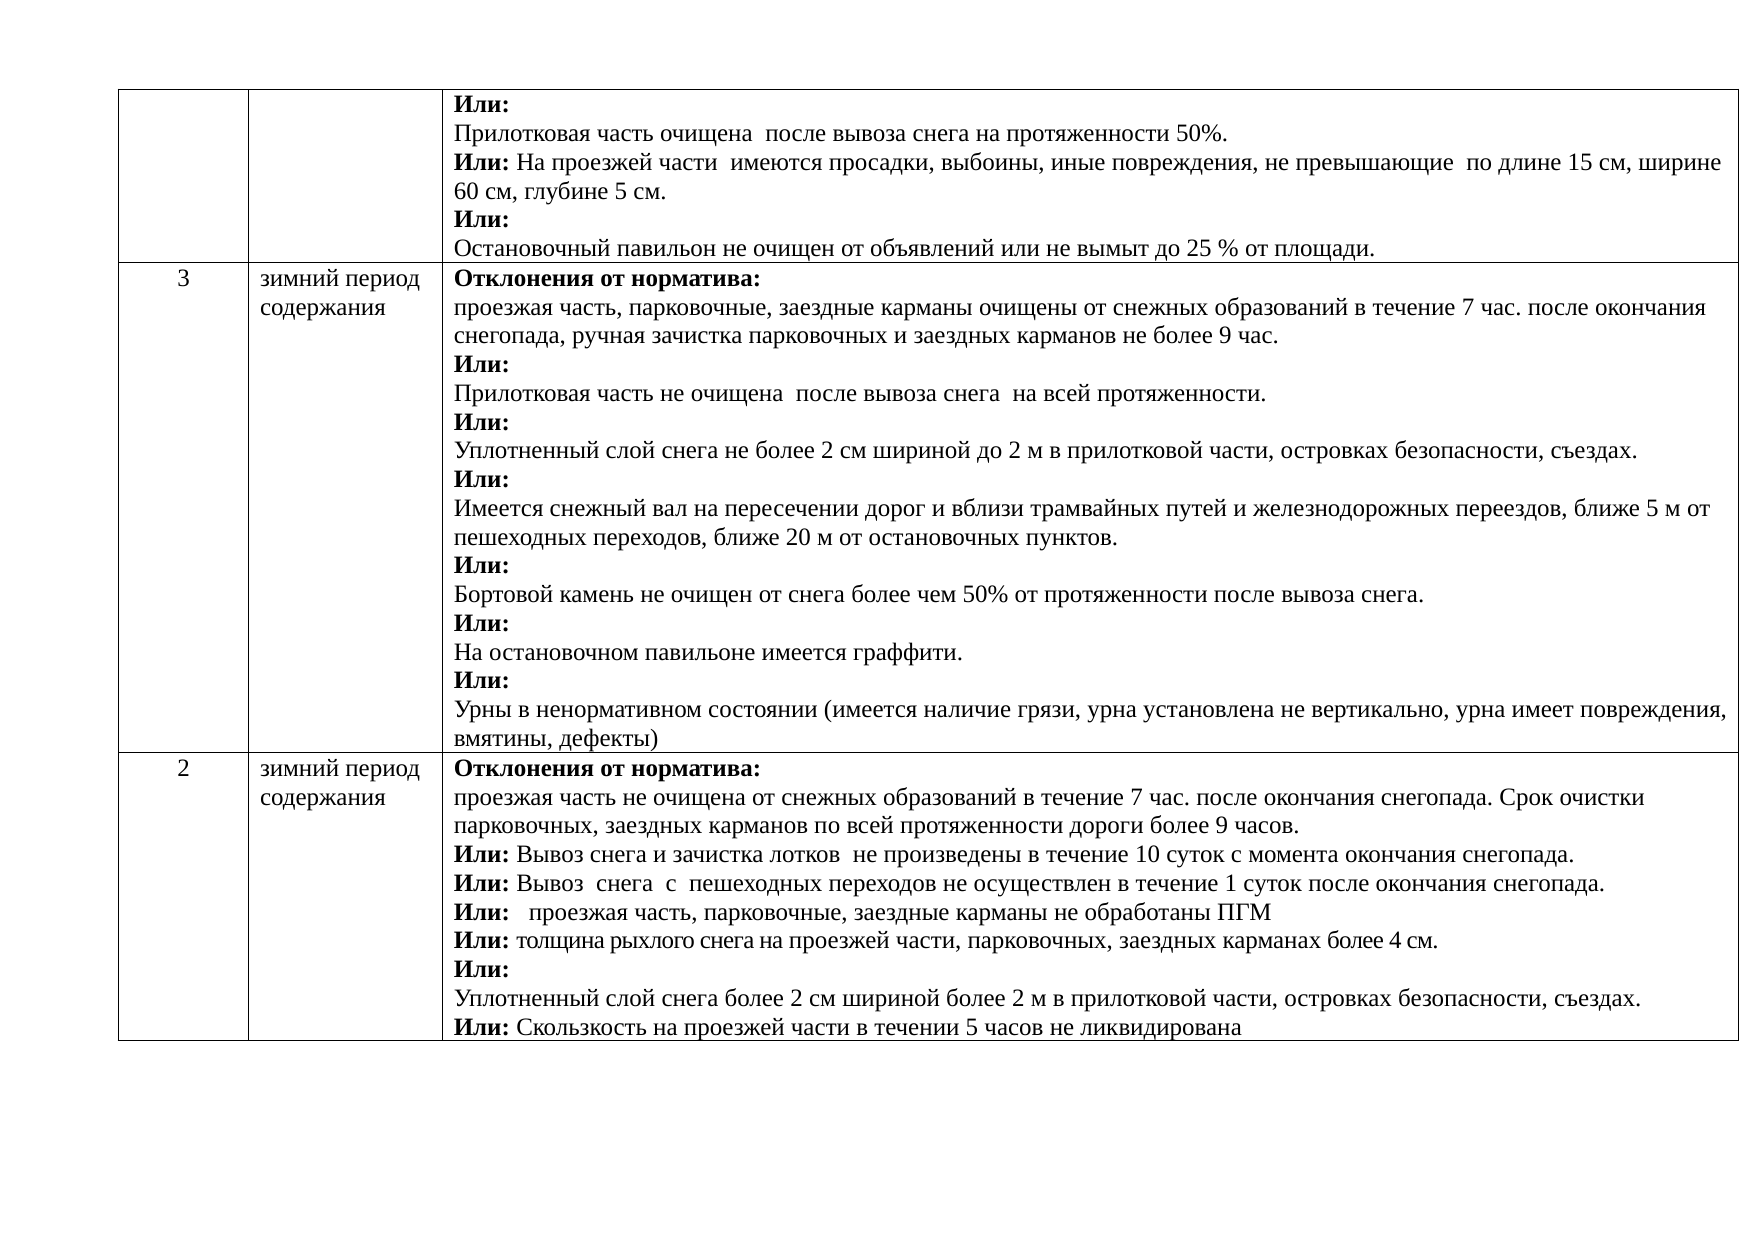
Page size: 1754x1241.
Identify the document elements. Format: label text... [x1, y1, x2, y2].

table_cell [249, 90, 442, 262]
table_cell Отклонения от норматива: проезжая часть, парковочные, заездные карманы очищены от снежных образований в течение 7 час. после окончания снегопада, ручная зачистка парковочных и заездных карманов не более 9 час. Или: Прилотковая часть не очищена после вывоза снега на всей протяженности. Или: Уплотненный слой снега не более шириной до 2 м в прилотковой части, островках безопасности, съездах. Или: Имеется снежный вал на пересечении дорог и вблизи трамвайных путей и железнодорожных переездов, ближе от пешеходных переходов, ближе от остановочных пунктов. Или: Бортовой камень не очищен от снега более чем 50% от протяженности после вывоза снега. Или: На остановочном павильоне имеется граффити. Или: Урны в ненормативном состоянии (имеется наличие грязи, урна установлена не вертикально, урна имеет повреждения, вмятины, дефекты) [443, 263, 1738, 752]
table_cell 4 [119, 90, 248, 262]
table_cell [443, 753, 1738, 1040]
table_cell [443, 90, 1738, 262]
table_cell 3 [119, 263, 248, 752]
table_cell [249, 753, 442, 1040]
table_cell зимний период содержания [249, 263, 442, 752]
table_cell 2 [119, 753, 248, 1040]
